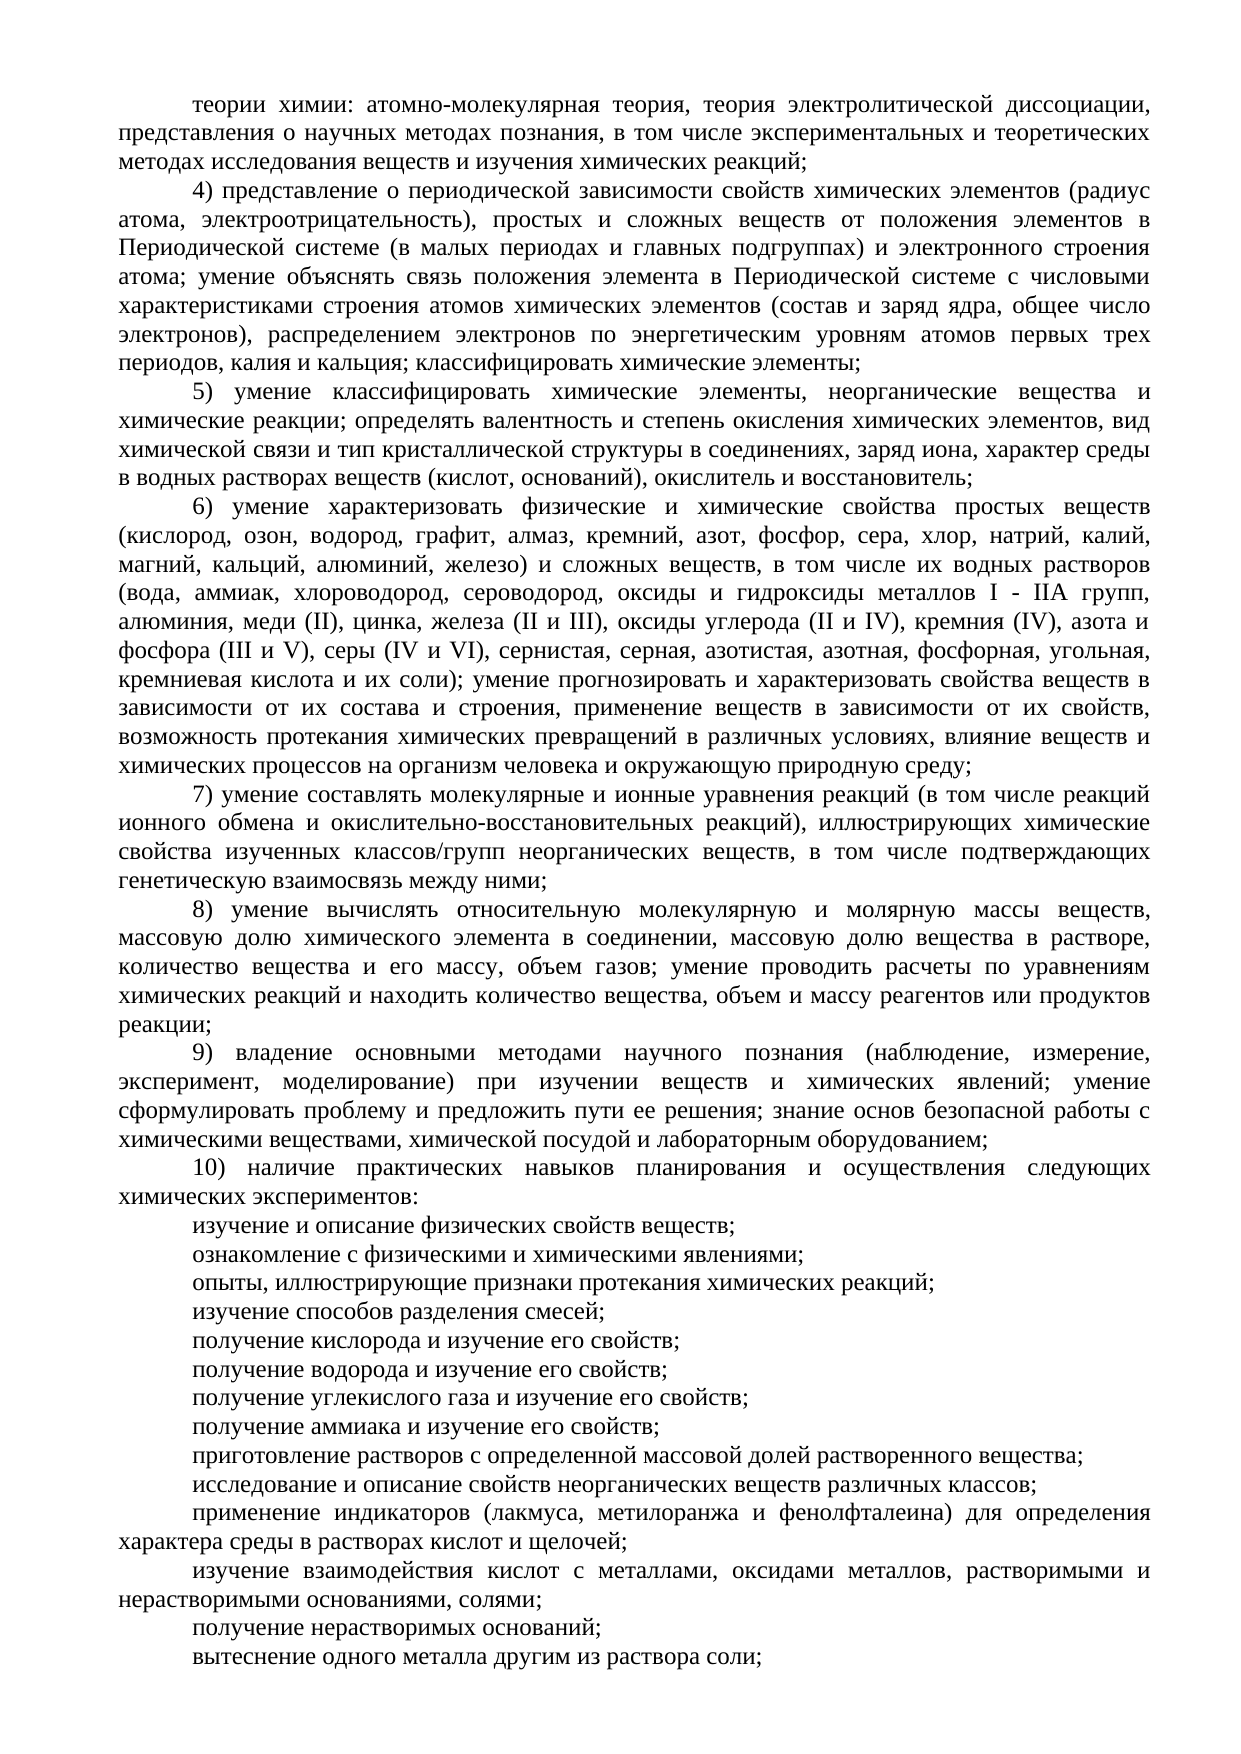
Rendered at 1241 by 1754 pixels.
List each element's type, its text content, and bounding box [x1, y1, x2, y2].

text приготовление растворов с определенной массовой долей растворенного вещества; [118, 1440, 1152, 1469]
text получение нерастворимых оснований; [118, 1612, 1152, 1641]
text изучение способов разделения смесей; [118, 1296, 1152, 1325]
text 8) умение вычислять относительную молекулярную и молярную массы веществ, массовую долю химического элемента в соединении, массовую долю вещества в растворе, количество вещества и его массу, объем газов; умение проводить расчеты по уравнениям химических реакций и находить количество вещества, объем и массу реагентов или продуктов реакции; [118, 894, 1152, 1037]
text опыты, иллюстрирующие признаки протекания химических реакций; [118, 1267, 1152, 1296]
text получение углекислого газа и изучение его свойств; [118, 1382, 1152, 1411]
text исследование и описание свойств неорганических веществ различных классов; [118, 1469, 1152, 1497]
text ознакомление с физическими и химическими явлениями; [118, 1239, 1152, 1267]
text 7) умение составлять молекулярные и ионные уравнения реакций (в том числе реакций ионного обмена и окислительно-восстановительных реакций), иллюстрирующих химические свойства изученных классов/групп неорганических веществ, в том числе подтверждающих генетическую взаимосвязь между ними; [118, 779, 1152, 894]
text изучение и описание физических свойств веществ; [118, 1210, 1152, 1239]
text 9) владение основными методами научного познания (наблюдение, измерение, эксперимент, моделирование) при изучении веществ и химических явлений; умение сформулировать проблему и предложить пути ее решения; знание основ безопасной работы с химическими веществами, химической посудой и лабораторным оборудованием; [118, 1037, 1152, 1152]
text 10) наличие практических навыков планирования и осуществления следующих химических экспериментов: [118, 1152, 1152, 1210]
text изучение взаимодействия кислот с металлами, оксидами металлов, растворимыми и нерастворимыми основаниями, солями; [118, 1555, 1152, 1612]
text вытеснение одного металла другим из раствора соли; [118, 1641, 1152, 1670]
text получение кислорода и изучение его свойств; [118, 1325, 1152, 1354]
text получение аммиака и изучение его свойств; [118, 1411, 1152, 1440]
text применение индикаторов (лакмуса, метилоранжа и фенолфталеина) для определения характера среды в растворах кислот и щелочей; [118, 1497, 1152, 1555]
text теории химии: атомно-молекулярная теория, теория электролитической диссоциации, представления о научных методах познания, в том числе экспериментальных и теоретических методах исследования веществ и изучения химических реакций; [118, 89, 1152, 175]
text получение водорода и изучение его свойств; [118, 1354, 1152, 1382]
text 4) представление о периодической зависимости свойств химических элементов (радиус атома, электроотрицательность), простых и сложных веществ от положения элементов в Периодической системе (в малых периодах и главных подгруппах) и электронного строения атома; умение объяснять связь положения элемента в Периодической системе с числовыми характеристиками строения атомов химических элементов (состав и заряд ядра, общее число электронов), распределением электронов по энергетическим уровням атомов первых трех периодов, калия и кальция; классифицировать химические элементы; [118, 175, 1152, 376]
text 5) умение классифицировать химические элементы, неорганические вещества и химические реакции; определять валентность и степень окисления химических элементов, вид химической связи и тип кристаллической структуры в соединениях, заряд иона, характер среды в водных растворах веществ (кислот, оснований), окислитель и восстановитель; [118, 376, 1152, 491]
text 6) умение характеризовать физические и химические свойства простых веществ (кислород, озон, водород, графит, алмаз, кремний, азот, фосфор, сера, хлор, натрий, калий, магний, кальций, алюминий, железо) и сложных веществ, в том числе их водных растворов (вода, аммиак, хлороводород, сероводород, оксиды и гидроксиды металлов I - IIA групп, алюминия, меди (II), цинка, железа (II и III), оксиды углерода (II и IV), кремния (IV), азота и фосфора (III и V), серы (IV и VI), сернистая, серная, азотистая, азотная, фосфорная, угольная, кремниевая кислота и их соли); умение прогнозировать и характеризовать свойства веществ в зависимости от их состава и строения, применение веществ в зависимости от их свойств, возможность протекания химических превращений в различных условиях, влияние веществ и химических процессов на организм человека и окружающую природную среду; [118, 491, 1152, 779]
